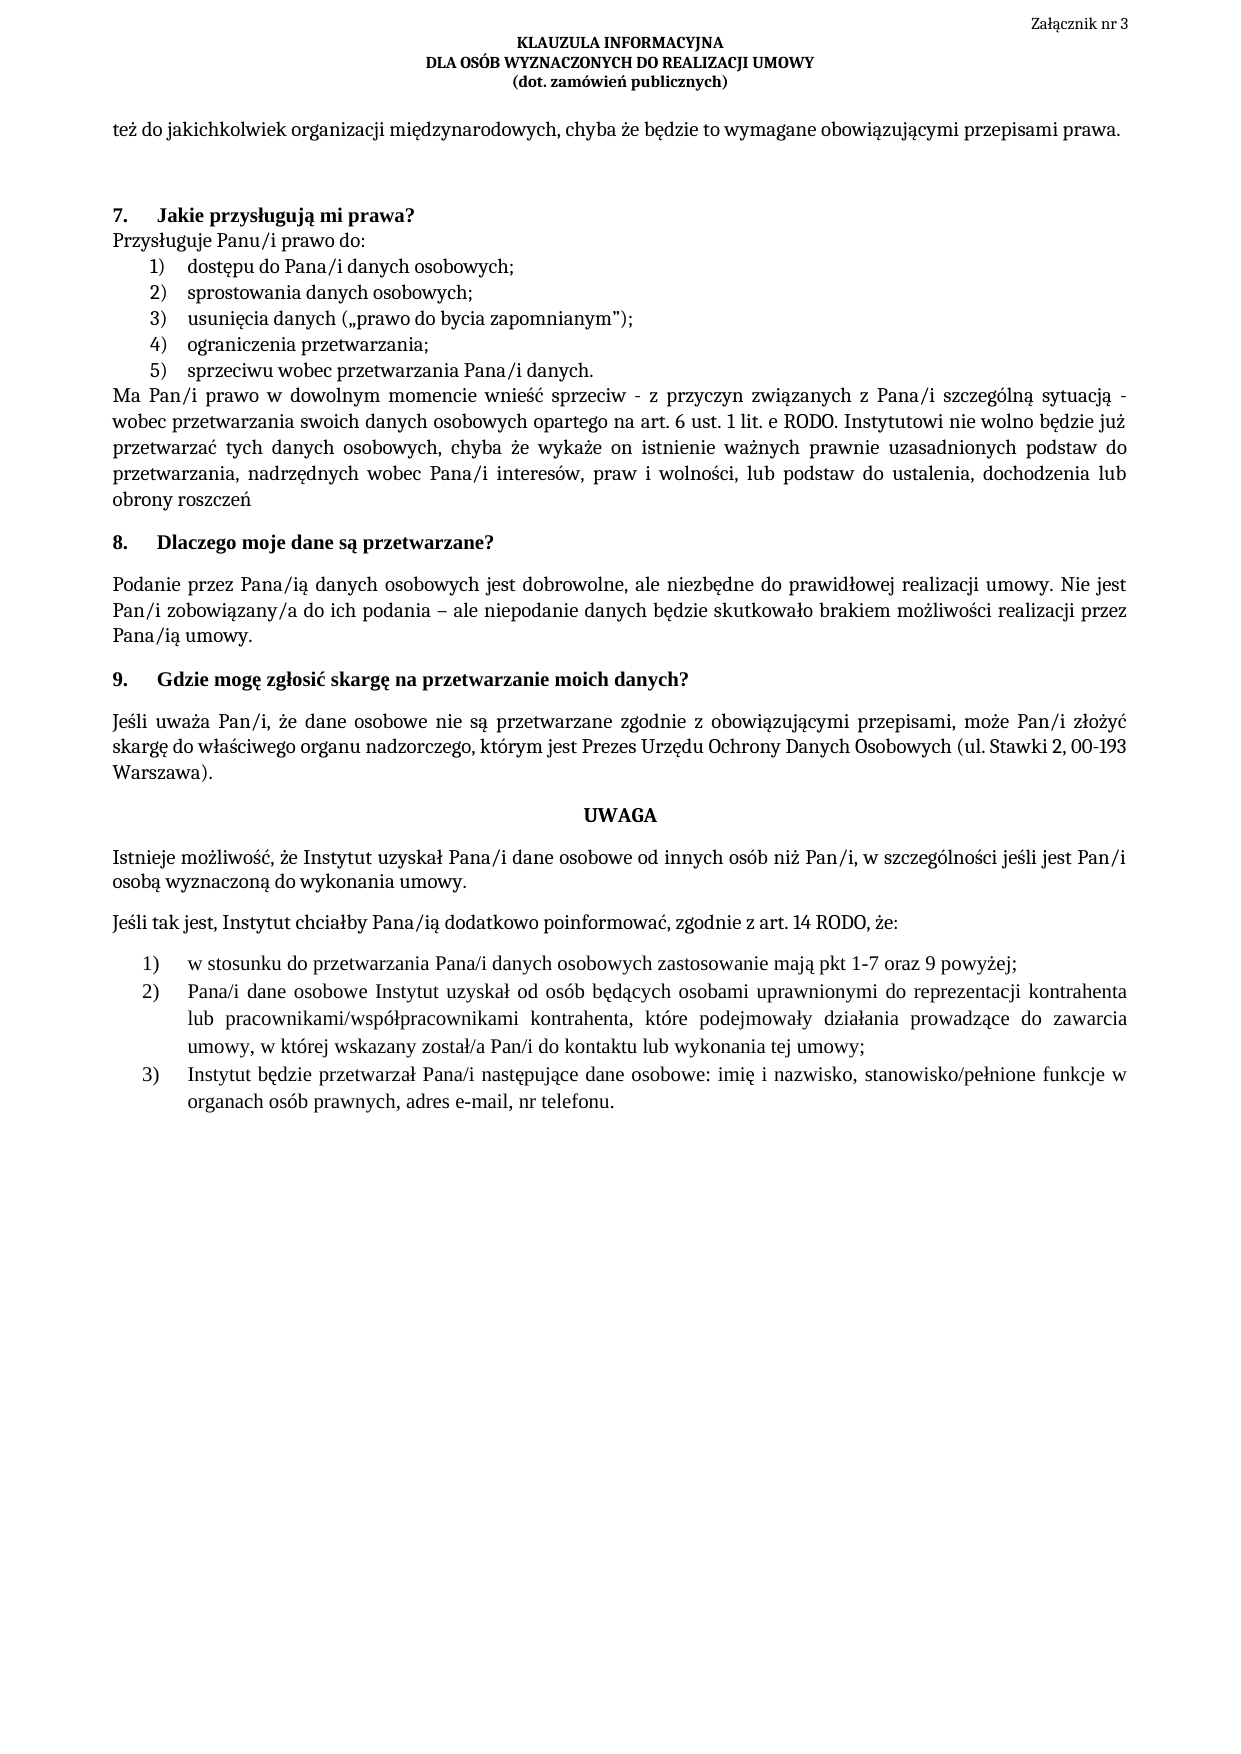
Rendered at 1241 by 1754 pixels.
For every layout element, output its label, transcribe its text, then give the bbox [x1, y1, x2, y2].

list Gdzie mogę zgłosić skargę na przetwarzanie moich danych? [112, 667, 1128, 691]
list Pana/i dane osobowe Instytut uzyskał od osób będących osobami uprawnionymi do reprezentacji kontrahenta lub pracownikami/współpracownikami kontrahenta, które podejmowały działania prowadzące do zawarcia umowy, w której wskazany został/a Pan/i do kontaktu lub wykonania tej umowy; [142, 979, 1128, 1058]
text Podanie przez Pana/ią danych osobowych jest dobrowolne, ale niezbędne do prawidłowej realizacji umowy. Nie jest Pan/i zobowiązany/a do ich podania – ale niepodanie danych będzie skutkowało brakiem możliwości realizacji przez Pana/ią umowy. [112, 572, 1128, 648]
list Dlaczego moje dane są przetwarzane? [112, 530, 1128, 554]
text Ma Pan/i prawo w dowolnym momencie wnieść sprzeciw - z przyczyn związanych z Pana/i szczególną sytuacją - wobec przetwarzania swoich danych osobowych opartego na art. 6 ust. 1 lit. e RODO. Instytutowi nie wolno będzie już przetwarzać tych danych osobowych, chyba że wykaże on istnienie ważnych prawnie uzasadnionych podstaw do przetwarzania, nadrzędnych wobec Pana/i interesów, praw i wolności, lub podstaw do ustalenia, dochodzenia lub obrony roszczeń [112, 384, 1128, 511]
list usunięcia danych („prawo do bycia zapomnianym”); [150, 307, 1128, 331]
list sprzeciwu wobec przetwarzania Pana/i danych. [150, 358, 1128, 382]
list sprostowania danych osobowych; [150, 281, 1128, 305]
list dostępu do Pana/i danych osobowych; [150, 255, 1128, 279]
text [112, 118, 1128, 142]
list ograniczenia przetwarzania; [150, 332, 1128, 356]
text UWAGA [112, 803, 1128, 827]
list Instytut będzie przetwarzał Pana/i następujące dane osobowe: imię i nazwisko, stanowisko/pełnione funkcje w organach osób prawnych, adres e-mail, nr telefonu. [142, 1062, 1128, 1113]
text Przysługuje Panu/i prawo do: [112, 229, 1128, 253]
list w stosunku do przetwarzania Pana/i danych osobowych zastosowanie mają pkt 1-7 oraz 9 powyżej; [142, 951, 1128, 975]
text Istnieje możliwość, że Instytut uzyskał Pana/i dane osobowe od innych osób niż Pan/i, w szczególności jeśli jest Pan/i osobą wyznaczoną do wykonania umowy. [112, 846, 1128, 894]
list Jakie przysługują mi prawa? [112, 203, 1128, 227]
text Jeśli tak jest, Instytut chciałby Pana/ią dodatkowo poinformować, zgodnie z art. 14 RODO, że: [112, 911, 1128, 934]
text Jeśli uważa Pan/i, że dane osobowe nie są przetwarzane zgodnie z obowiązującymi przepisami, może Pan/i złożyć skargę do właściwego organu nadzorczego, którym jest Prezes Urzędu Ochrony Danych Osobowych (ul. Stawki 2, 00-193 Warszawa). [112, 709, 1128, 785]
